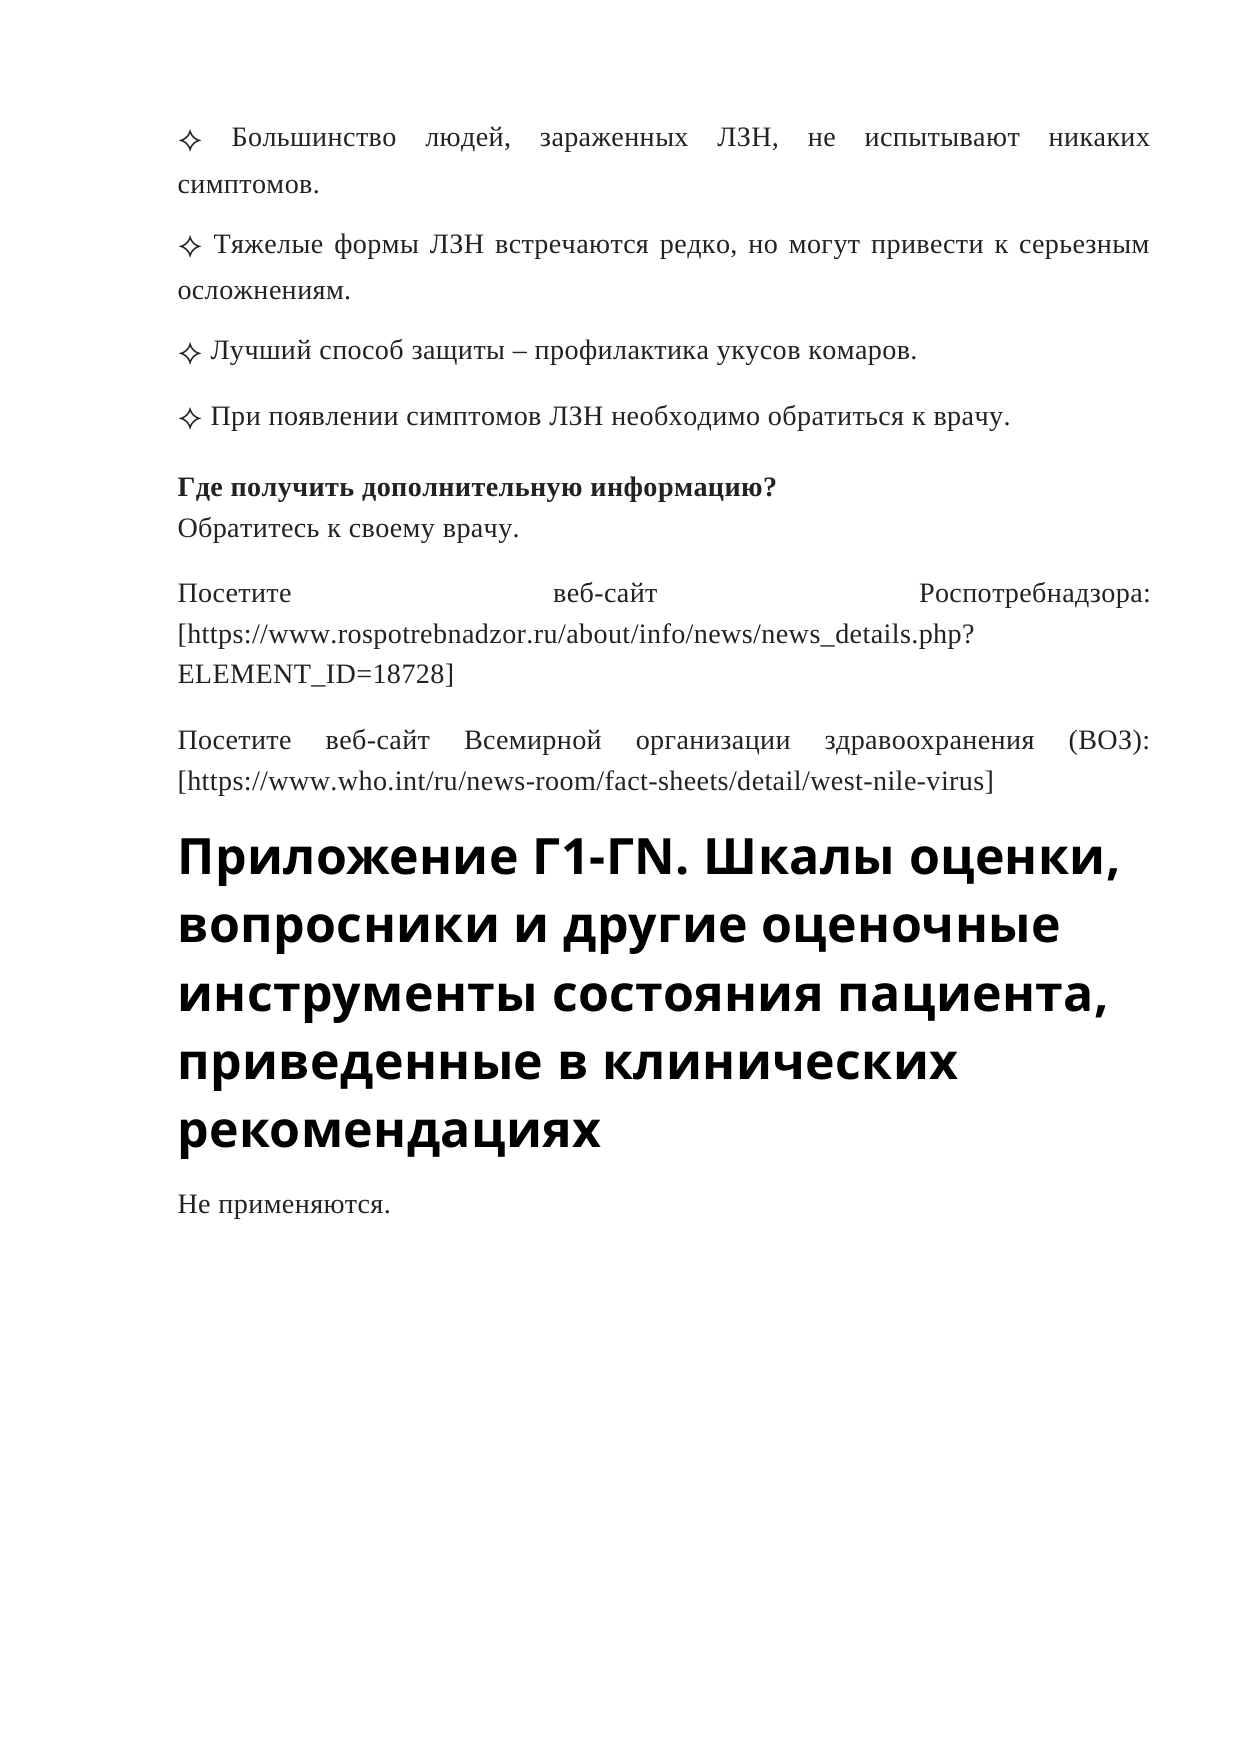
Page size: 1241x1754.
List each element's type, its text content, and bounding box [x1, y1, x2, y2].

text Где получить дополнительную информацию? [177, 462, 1152, 502]
text Посетите веб-сайт Роспотребнадзора: [https://www.rospotrebnadzor.ru/about/info/news/news_details.php?ELEMENT_ID=18728] [177, 568, 1152, 690]
text Посетите веб-сайт Всемирной организации здравоохранения (ВОЗ): [https://www.who.int/ru/news-room/fact-sheets/detail/west-nile-virus] [177, 715, 1152, 796]
text Обратитесь к своему врачу. [177, 502, 1152, 543]
text ⯎ При появлении симптомов ЛЗН необходимо обратиться к врачу. [177, 396, 1152, 437]
text ⯎ Тяжелые формы ЛЗН встречаются редко, но могут привести к серьезным осложнениям. [177, 224, 1152, 306]
text Приложение Г1-ГN. Шкалы оценки, вопросники и другие оценочные инструменты состояния пациента, приведенные в клинических рекомендациях [177, 821, 1152, 1162]
text ⯎ Большинство людей, зараженных ЛЗН, не испытывают никаких симптомов. [177, 118, 1152, 199]
text Не применяются. [177, 1178, 1152, 1219]
text ⯎ Лучший способ защиты – профилактика укусов комаров. [177, 331, 1152, 371]
